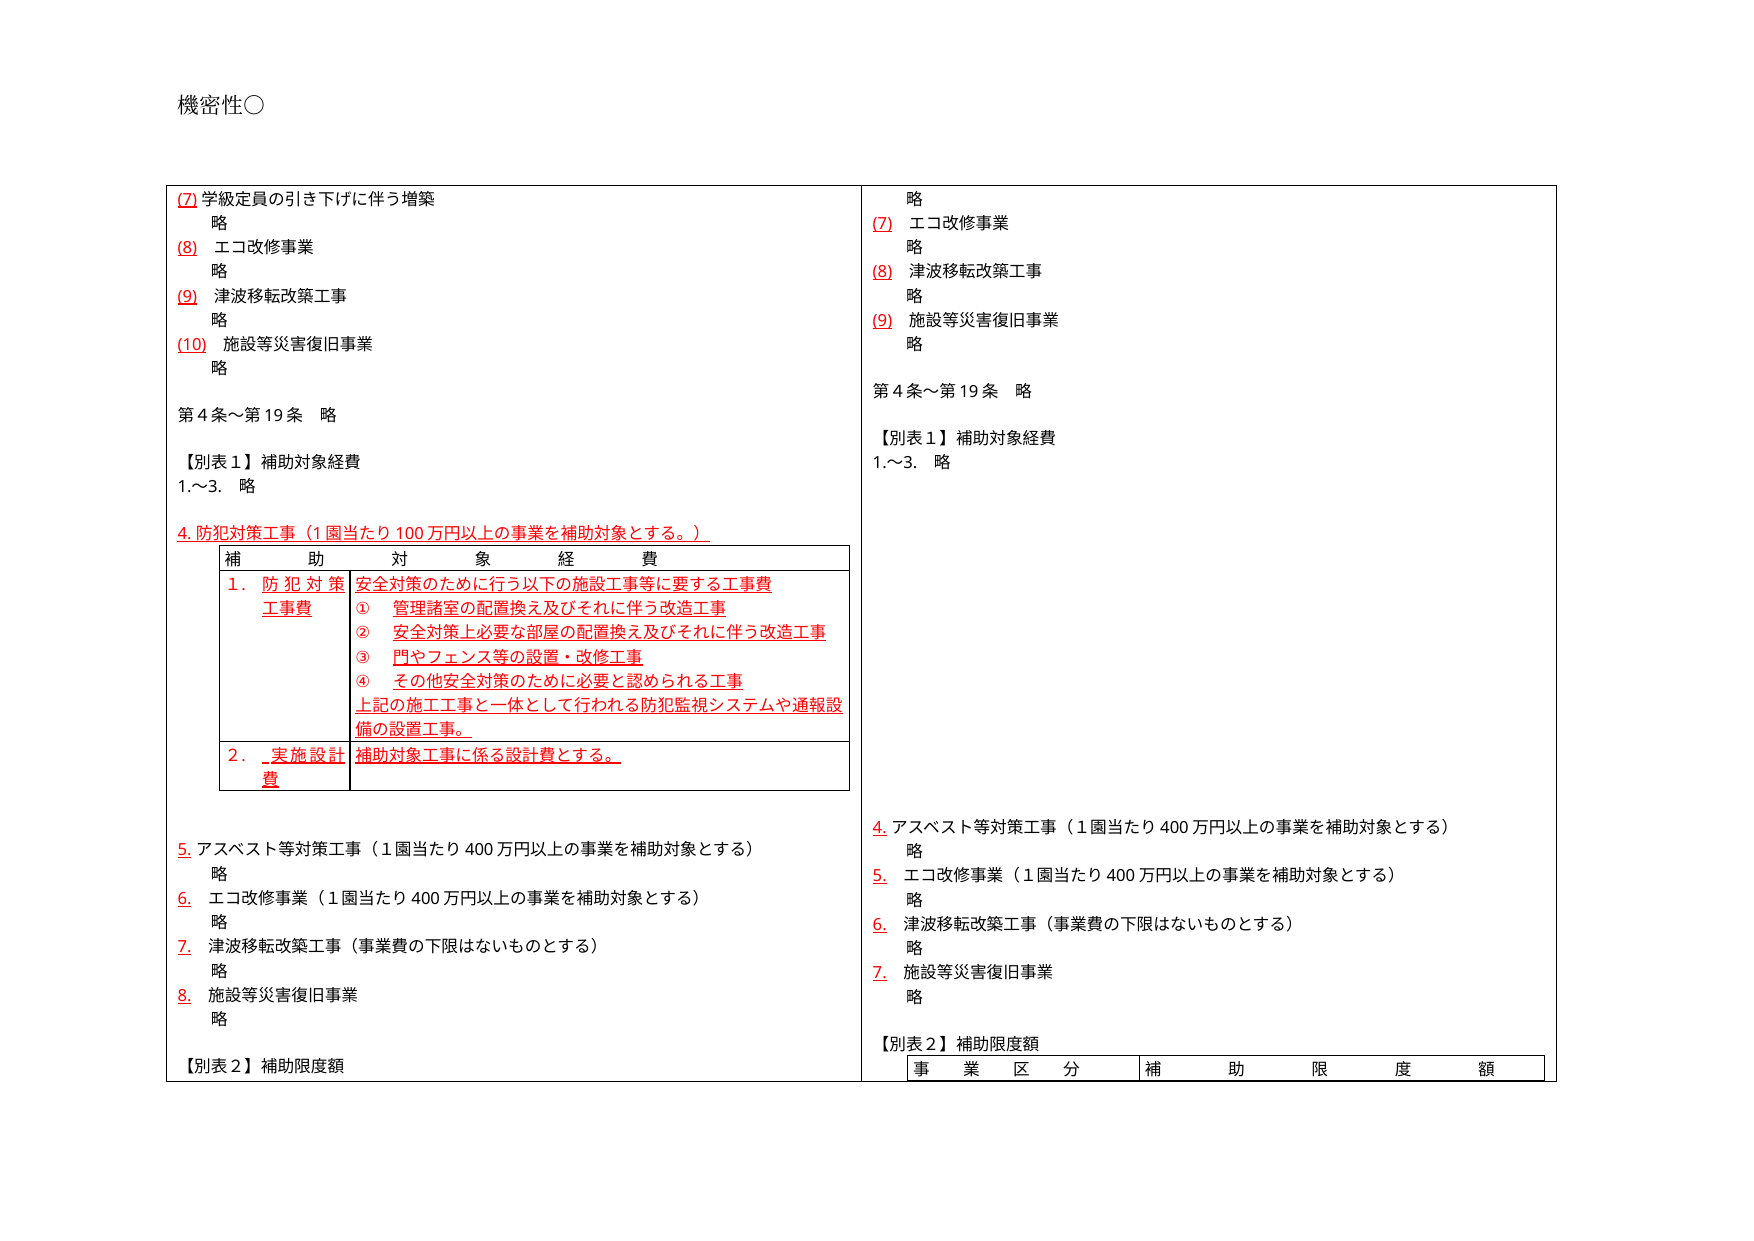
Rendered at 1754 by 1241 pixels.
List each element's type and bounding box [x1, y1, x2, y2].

table_cell [167, 186, 861, 1081]
table_cell [862, 186, 1556, 1081]
